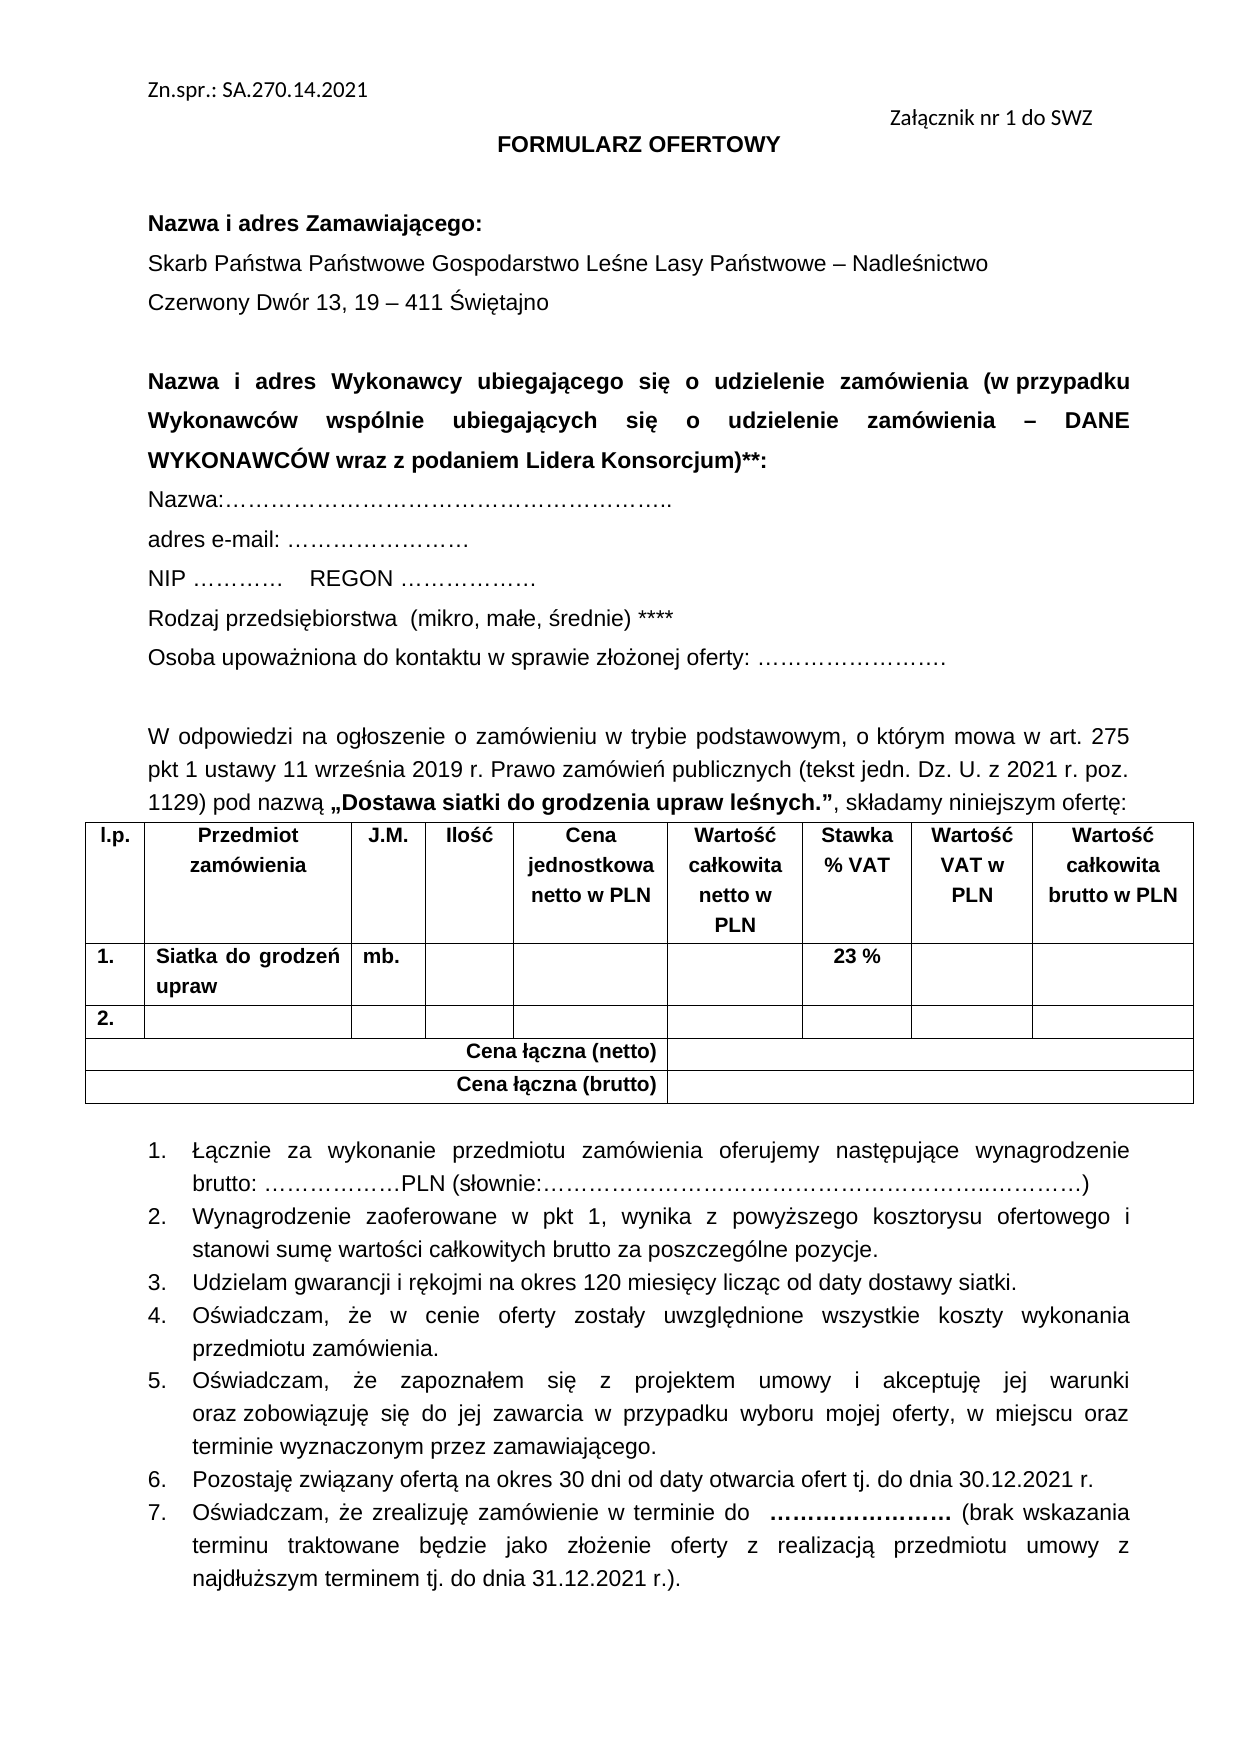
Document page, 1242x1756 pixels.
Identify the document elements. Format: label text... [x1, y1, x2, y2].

table_cell [912, 944, 1032, 1005]
table_cell [803, 1006, 911, 1037]
list Oświadczam, że w cenie oferty zostały uwzględnione wszystkie koszty wykonania przedmiotu zamówienia. [148, 1302, 1130, 1361]
table_cell Siatka do grodzeń upraw [145, 944, 351, 1005]
text Nazwa i adres Zamawiającego: [148, 210, 1130, 236]
text Nazwa:………………………………………………….. [148, 486, 1130, 513]
table_cell [1033, 944, 1193, 1005]
table_cell [668, 1071, 1193, 1103]
table_header Stawka % VAT [803, 823, 911, 943]
table_header Wartość całkowita netto w PLN [668, 823, 802, 943]
text adres e-mail: …………………… [148, 526, 1130, 552]
list Wynagrodzenie zaoferowane w pkt 1, wynika z powyższego kosztorysu ofertowego i stanowi sumę wartości całkowitych brutto za poszczególne pozycje. [148, 1203, 1130, 1262]
table_cell [514, 944, 667, 1005]
text W odpowiedzi na ogłoszenie o zamówieniu w trybie podstawowym, o którym mowa w art. 275 pkt 1 ustawy 11 września 2019 r. Prawo zamówień publicznych (tekst jedn. Dz. U. z 2021 r. poz. 1129) pod nazwą „Dostawa siatki do grodzenia upraw leśnych.”, składamy niniejszym ofertę: [148, 723, 1130, 815]
table_cell Cena łączna (netto) [86, 1039, 667, 1070]
table_header Cena jednostkowa netto w PLN [514, 823, 667, 943]
table_header Przedmiot zamówienia [145, 823, 351, 943]
text NIP ………… REGON ……………… [148, 565, 1130, 592]
list Łącznie za wykonanie przedmiotu zamówienia oferujemy następujące wynagrodzenie brutto: ………………PLN (słownie:…………………………………………………..…………) [148, 1137, 1130, 1196]
text Skarb Państwa Państwowe Gospodarstwo Leśne Lasy Państwowe – Nadleśnictwo [148, 249, 1130, 276]
text Rodzaj przedsiębiorstwa (mikro, małe, średnie) **** [148, 605, 1130, 631]
table_header Wartość całkowita brutto w PLN [1033, 823, 1193, 943]
table_cell Cena łączna (brutto) [86, 1071, 667, 1103]
table_cell 1. [86, 944, 144, 1005]
text Osoba upoważniona do kontaktu w sprawie złożonej oferty: ……………………. [148, 644, 1130, 671]
list Pozostaję związany ofertą na okres 30 dni od daty otwarcia ofert tj. do dnia 30.12.2021 r. [148, 1466, 1130, 1493]
table_header l.p. [86, 823, 144, 943]
table_cell 2. [86, 1006, 144, 1037]
table_cell [145, 1006, 351, 1037]
table_header J.M. [352, 823, 425, 943]
list Oświadczam, że zapoznałem się z projektem umowy i akceptuję jej warunki oraz zobowiązuję się do jej zawarcia w przypadku wyboru mojej oferty, w miejscu oraz terminie wyznaczonym przez zamawiającego. [148, 1367, 1130, 1460]
table_header Wartość VAT w PLN [912, 823, 1032, 943]
table_cell [912, 1006, 1032, 1037]
text Nazwa i adres Wykonawcy ubiegającego się o udzielenie zamówienia (w przypadku Wykonawców wspólnie ubiegających się o udzielenie zamówienia – DANE WYKONAWCÓW wraz z podaniem Lidera Konsorcjum)**: [148, 368, 1130, 473]
table_cell [1033, 1006, 1193, 1037]
table_cell [426, 1006, 513, 1037]
table_cell [668, 1006, 802, 1037]
table_cell [668, 944, 802, 1005]
text FORMULARZ OFERTOWY [148, 131, 1130, 157]
list Udzielam gwarancji i rękojmi na okres 120 miesięcy licząc od daty dostawy siatki. [148, 1269, 1130, 1295]
table_cell [352, 1006, 425, 1037]
table_cell [426, 944, 513, 1005]
list Oświadczam, że zrealizuję zamówienie w terminie do …………………… (brak wskazania terminu traktowane będzie jako złożenie oferty z realizacją przedmiotu umowy z najdłuższym terminem tj. do dnia 31.12.2021 r.). [148, 1499, 1130, 1591]
text Czerwony Dwór 13, 19 – 411 Świętajno [148, 289, 1130, 315]
table_cell [668, 1039, 1193, 1070]
table_cell mb. [352, 944, 425, 1005]
table_cell [514, 1006, 667, 1037]
table_header Ilość [426, 823, 513, 943]
table_cell 23 % [803, 944, 911, 1005]
